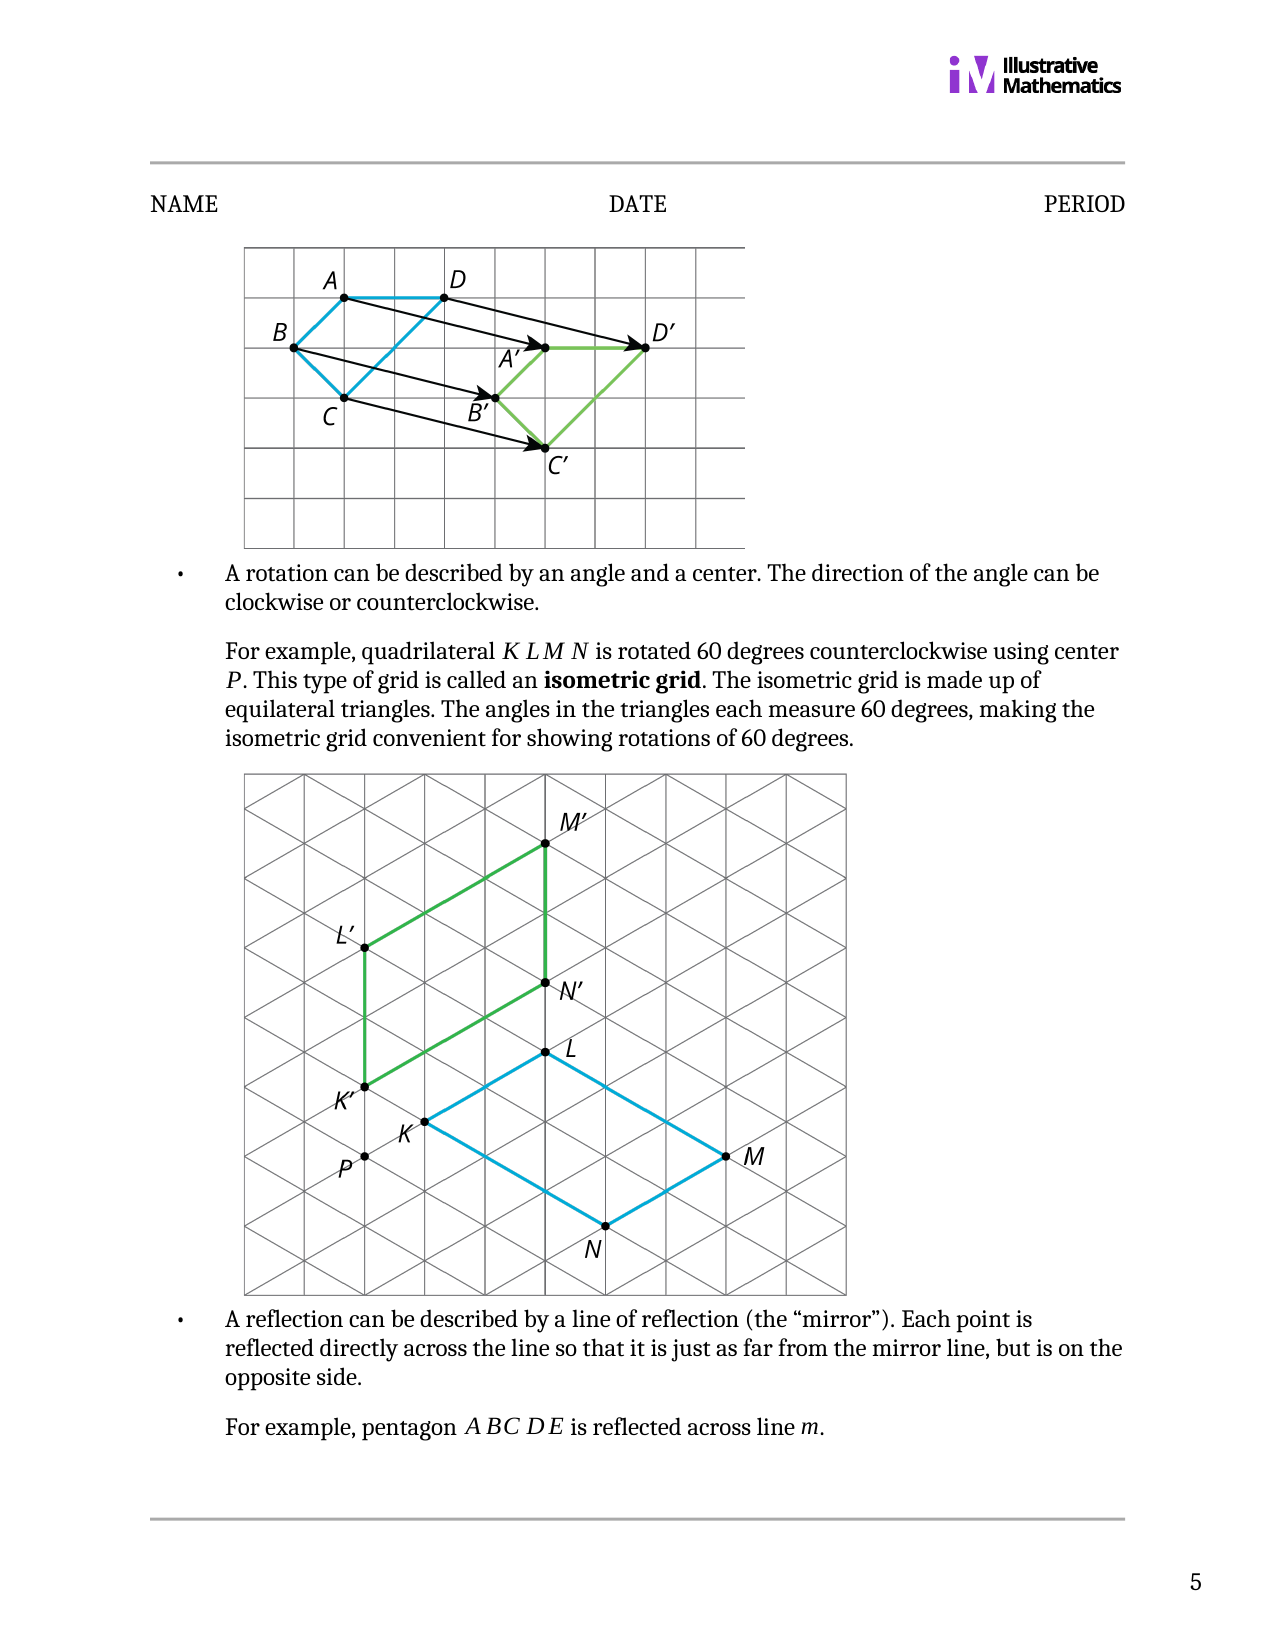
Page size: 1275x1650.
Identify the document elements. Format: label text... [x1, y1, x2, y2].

picture [949, 55, 1121, 93]
list A rotation can be described by an angle and a center. The direction of the angle can be clockwise or counterclockwise. [175, 559, 1125, 616]
picture [243, 247, 745, 549]
picture [243, 773, 847, 1296]
list For example, quadrilateral is rotated 60 degrees counterclockwise using center . This type of grid is called an isometric grid. The isometric grid is made up of equilateral triangles. The angles in the triangles each measure 60 degrees, making the isometric grid convenient for showing rotations of 60 degrees. [175, 637, 1125, 752]
list For example, pentagon is reflected across line . [175, 1412, 1125, 1441]
list A reflection can be described by a line of reflection (the “mirror”). Each point is reflected directly across the line so that it is just as far from the mirror line, but is on the opposite side. [175, 1305, 1125, 1392]
